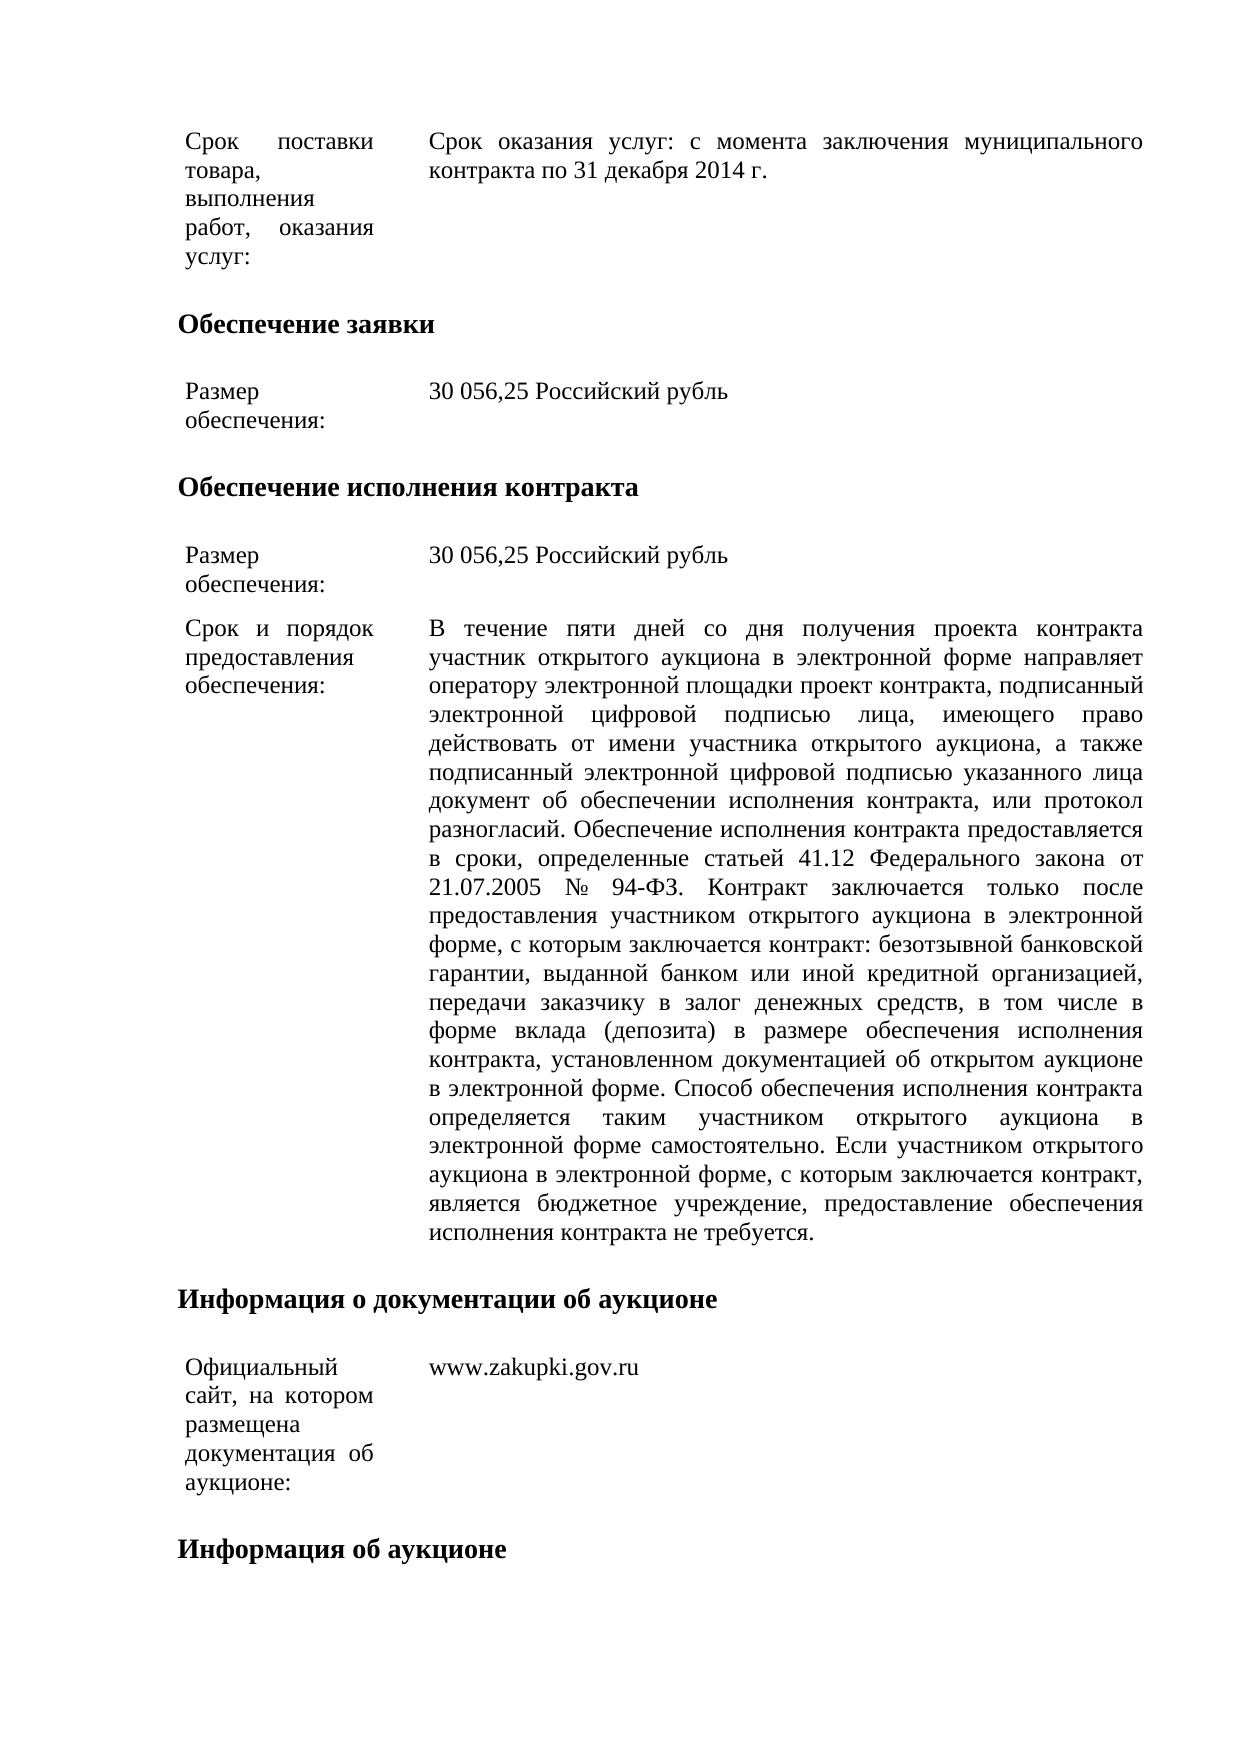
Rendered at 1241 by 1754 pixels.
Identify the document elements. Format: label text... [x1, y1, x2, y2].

text Информация о документации об аукционе [177, 1282, 1152, 1315]
table_header www.zakupki.gov.ru [421, 1344, 1152, 1503]
table_cell Срок оказания услуг: с момента заключения муниципального контракта по 31 декабря 2014 г. [421, 118, 1152, 277]
table_header Официальный сайт, на котором размещена документация об аукционе: [177, 1344, 421, 1503]
text Информация об аукционе [177, 1533, 1152, 1565]
text Обеспечение заявки [177, 307, 1152, 339]
table_cell Срок поставки товара, выполнения работ, оказания услуг: [177, 118, 421, 277]
table_header Размер обеспечения: [177, 368, 421, 441]
text Обеспечение исполнения контракта [177, 471, 1152, 503]
table_header 30 056,25 Российский рубль [421, 532, 1152, 605]
table_header Размер обеспечения: [177, 532, 421, 605]
table_header 30 056,25 Российский рубль [421, 368, 1152, 441]
table_cell В течение пяти дней со дня получения проекта контракта участник открытого аукциона в электронной форме направляет оператору электронной площадки проект контракта, подписанный электронной цифровой подписью лица, имеющего право действовать от имени участника открытого аукциона, а также подписанный электронной цифровой подписью указанного лица документ об обеспечении исполнения контракта, или протокол разногласий. Обеспечение исполнения контракта предоставляется в сроки, определенные статьей 41.12 Федерального закона от 21.07.2005 № 94-ФЗ. Контракт заключается только после предоставления участником открытого аукциона в электронной форме, с которым заключается контракт: безотзывной банковской гарантии, выданной банком или иной кредитной организацией, передачи заказчику в залог денежных средств, в том числе в форме вклада (депозита) в размере обеспечения исполнения контракта, установленном документацией об открытом аукционе в электронной форме. Способ обеспечения исполнения контракта определяется таким участником открытого аукциона в электронной форме самостоятельно. Если участником открытого аукциона в электронной форме, с которым заключается контракт, является бюджетное учреждение, предоставление обеспечения исполнения контракта не требуется. [421, 605, 1152, 1253]
table_cell Срок и порядок предоставления обеспечения: [177, 605, 421, 1253]
